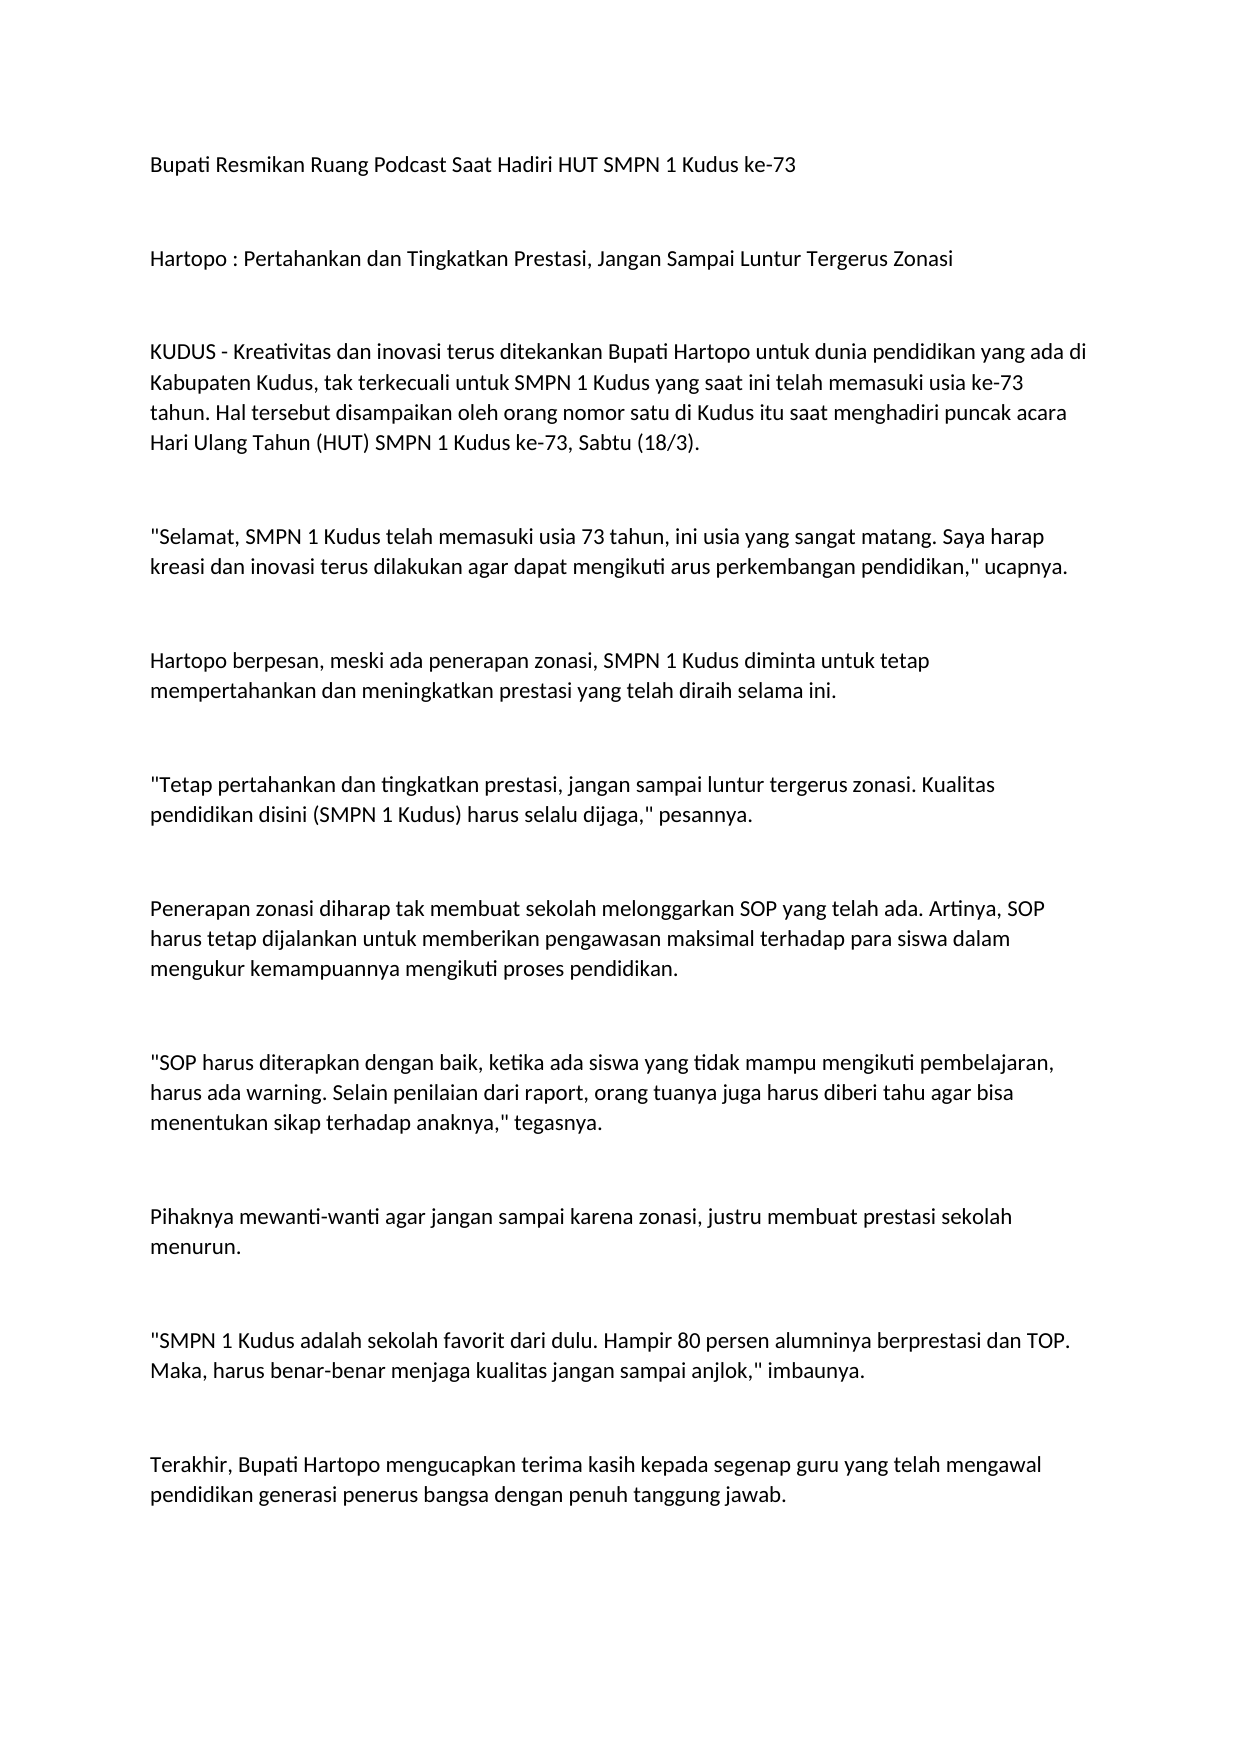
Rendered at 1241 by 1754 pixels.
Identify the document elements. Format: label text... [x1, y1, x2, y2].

text "Tetap pertahankan dan tingkatkan prestasi, jangan sampai luntur tergerus zonasi. Kualitas pendidikan disini (SMPN 1 Kudus) harus selalu dijaga," pesannya. [150, 770, 1090, 828]
text "SMPN 1 Kudus adalah sekolah favorit dari dulu. Hampir 80 persen alumninya berprestasi dan TOP. Maka, harus benar-benar menjaga kualitas jangan sampai anjlok," imbaunya. [150, 1326, 1090, 1384]
text "Selamat, SMPN 1 Kudus telah memasuki usia 73 tahun, ini usia yang sangat matang. Saya harap kreasi dan inovasi terus dilakukan agar dapat mengikuti arus perkembangan pendidikan," ucapnya. [150, 522, 1090, 580]
text "SOP harus diterapkan dengan baik, ketika ada siswa yang tidak mampu mengikuti pembelajaran, harus ada warning. Selain penilaian dari raport, orang tuanya juga harus diberi tahu agar bisa menentukan sikap terhadap anaknya," tegasnya. [150, 1048, 1090, 1136]
text Hartopo : Pertahankan dan Tingkatkan Prestasi, Jangan Sampai Luntur Tergerus Zonasi [150, 244, 1090, 272]
text Pihaknya mewanti-wanti agar jangan sampai karena zonasi, justru membuat prestasi sekolah menurun. [150, 1202, 1090, 1260]
text Terakhir, Bupati Hartopo mengucapkan terima kasih kepada segenap guru yang telah mengawal pendidikan generasi penerus bangsa dengan penuh tanggung jawab. [150, 1450, 1090, 1508]
text Hartopo berpesan, meski ada penerapan zonasi, SMPN 1 Kudus diminta untuk tetap mempertahankan dan meningkatkan prestasi yang telah diraih selama ini. [150, 646, 1090, 704]
text Penerapan zonasi diharap tak membuat sekolah melonggarkan SOP yang telah ada. Artinya, SOP harus tetap dijalankan untuk memberikan pengawasan maksimal terhadap para siswa dalam mengukur kemampuannya mengikuti proses pendidikan. [150, 894, 1090, 982]
text Bupati Resmikan Ruang Podcast Saat Hadiri HUT SMPN 1 Kudus ke-73 [150, 150, 1090, 178]
text KUDUS - Kreativitas dan inovasi terus ditekankan Bupati Hartopo untuk dunia pendidikan yang ada di Kabupaten Kudus, tak terkecuali untuk SMPN 1 Kudus yang saat ini telah memasuki usia ke-73 tahun. Hal tersebut disampaikan oleh orang nomor satu di Kudus itu saat menghadiri puncak acara Hari Ulang Tahun (HUT) SMPN 1 Kudus ke-73, Sabtu (18/3). [150, 337, 1090, 456]
